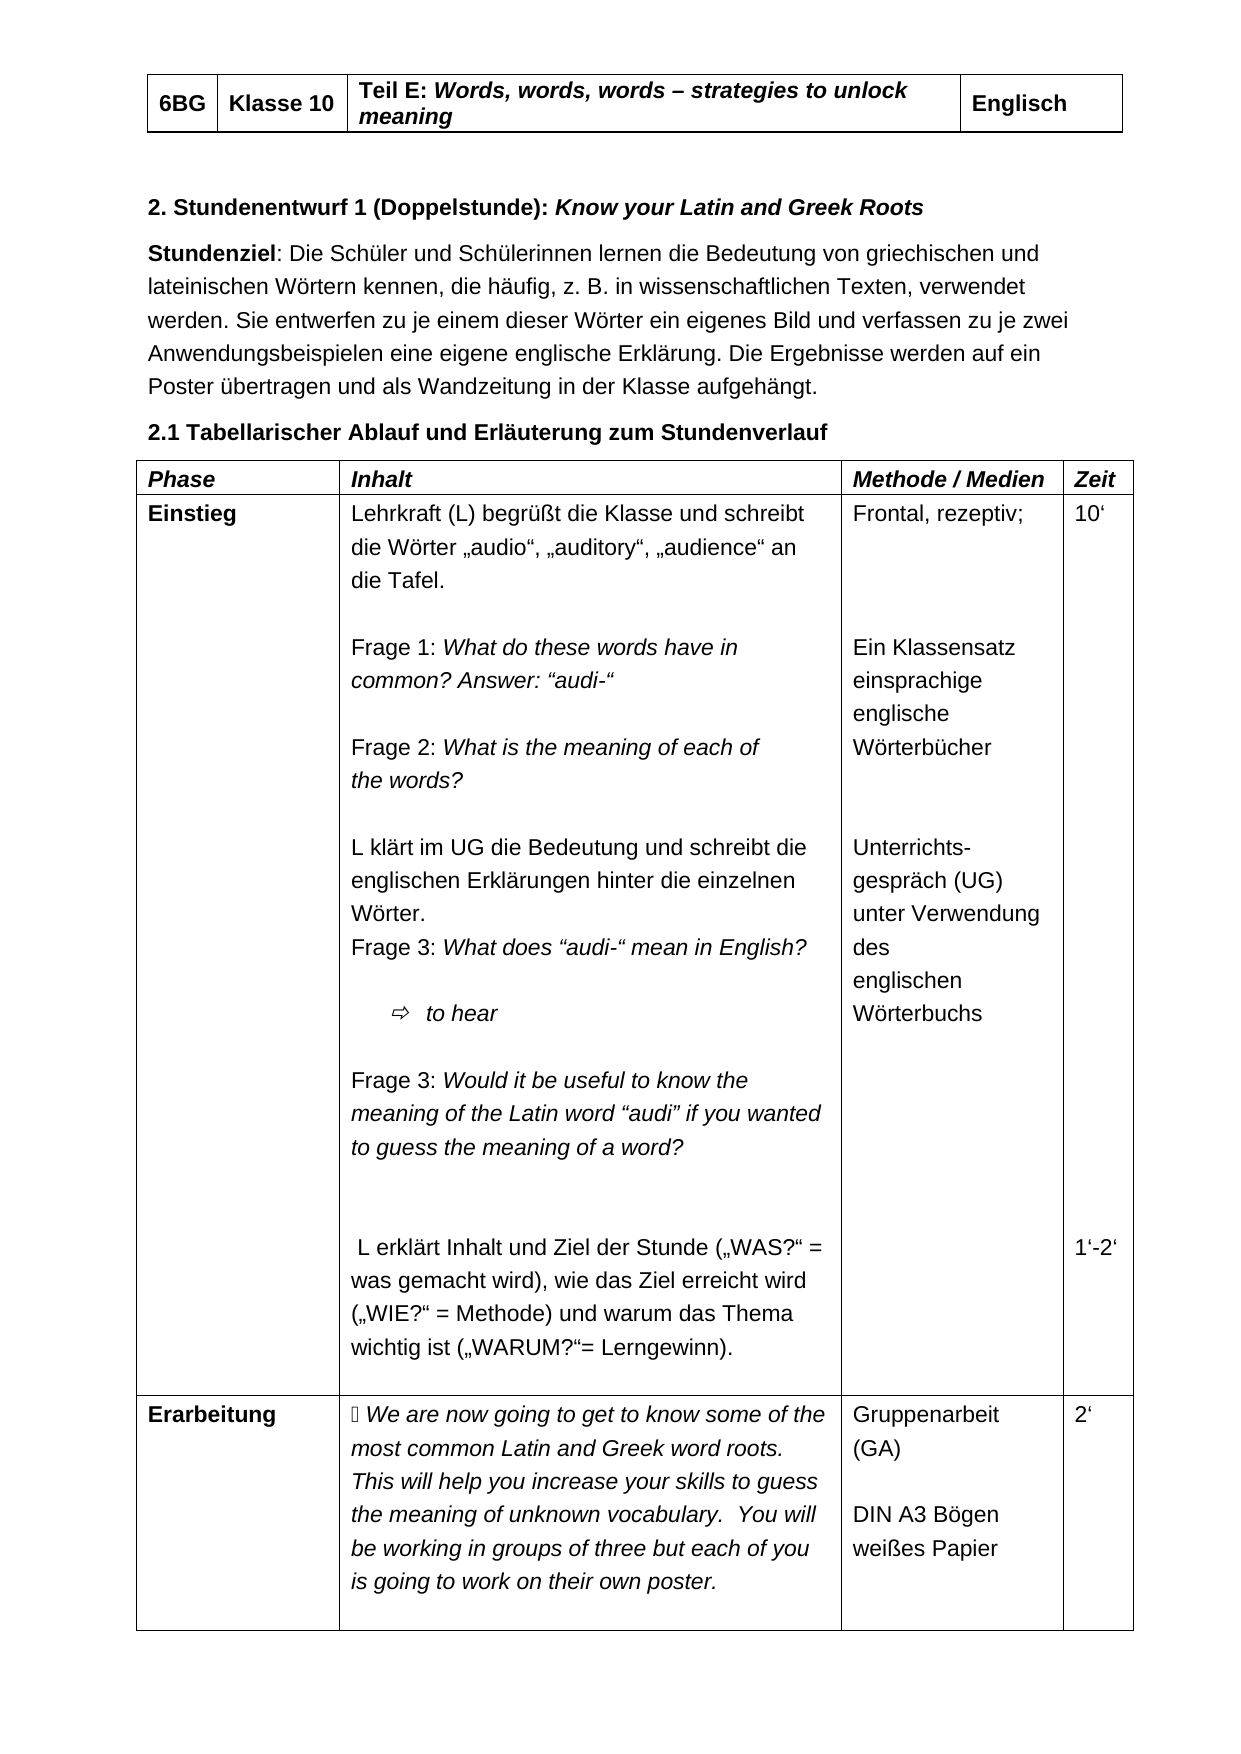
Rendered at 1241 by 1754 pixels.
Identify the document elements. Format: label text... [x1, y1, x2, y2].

table_header Inhalt [340, 461, 841, 494]
table_header Methode / Medien [842, 461, 1063, 494]
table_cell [340, 1396, 841, 1629]
table_header Zeit [1064, 461, 1133, 494]
table_cell Lehrkraft (L) begrüßt die Klasse und schreibt die Wörter „audio“, „auditory“, „audience“ an die Tafel. Frage 1: What do these words have in common? Answer: “audi-“ Frage 2: What is the meaning of each of the words? L klärt im UG die Bedeutung und schreibt die englischen Erklärungen hinter die einzelnen Wörter. Frage 3: What does “audi-“ mean in English? to hear Frage 3: Would it be useful to know the meaning of the Latin word “audi” if you wanted to guess the meaning of a word? L erklärt Inhalt und Ziel der Stunde („WAS?“ = was gemacht wird), wie das Ziel erreicht wird („WIE?“ = Methode) und warum das Thema wichtig ist („WARUM?“= Lerngewinn). [340, 495, 841, 1395]
table_cell 2‘ 2‘ 10‘-15‘ [1064, 1396, 1133, 1629]
table_cell Erarbeitung [137, 1396, 339, 1629]
table_cell 10‘ 1‘-2‘ [1064, 495, 1133, 1395]
text 2. Stundenentwurf 1 (Doppelstunde): Know your Latin and Greek Roots [148, 189, 1093, 222]
table_header Phase [137, 461, 339, 494]
text Stundenziel: Die Schüler und Schülerinnen lernen die Bedeutung von griechischen und lateinischen Wörtern kennen, die häufig, z. B. in wissenschaftlichen Texten, verwendet werden. Sie entwerfen zu je einem dieser Wörter ein eigenes Bild und verfassen zu je zwei Anwendungsbeispielen eine eigene englische Erklärung. Die Ergebnisse werden auf ein Poster übertragen und als Wandzeitung in der Klasse aufgehängt. [148, 235, 1093, 401]
table_cell Einstieg [137, 495, 339, 1395]
table_cell Frontal, rezeptiv; Ein Klassensatz einsprachige englische Wörterbücher Unterrichts-gespräch (UG) unter Verwendung des englischen Wörterbuchs [842, 495, 1063, 1395]
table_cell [842, 1396, 1063, 1629]
text 2.1 Tabellarischer Ablauf und Erläuterung zum Stundenverlauf [148, 414, 1093, 447]
